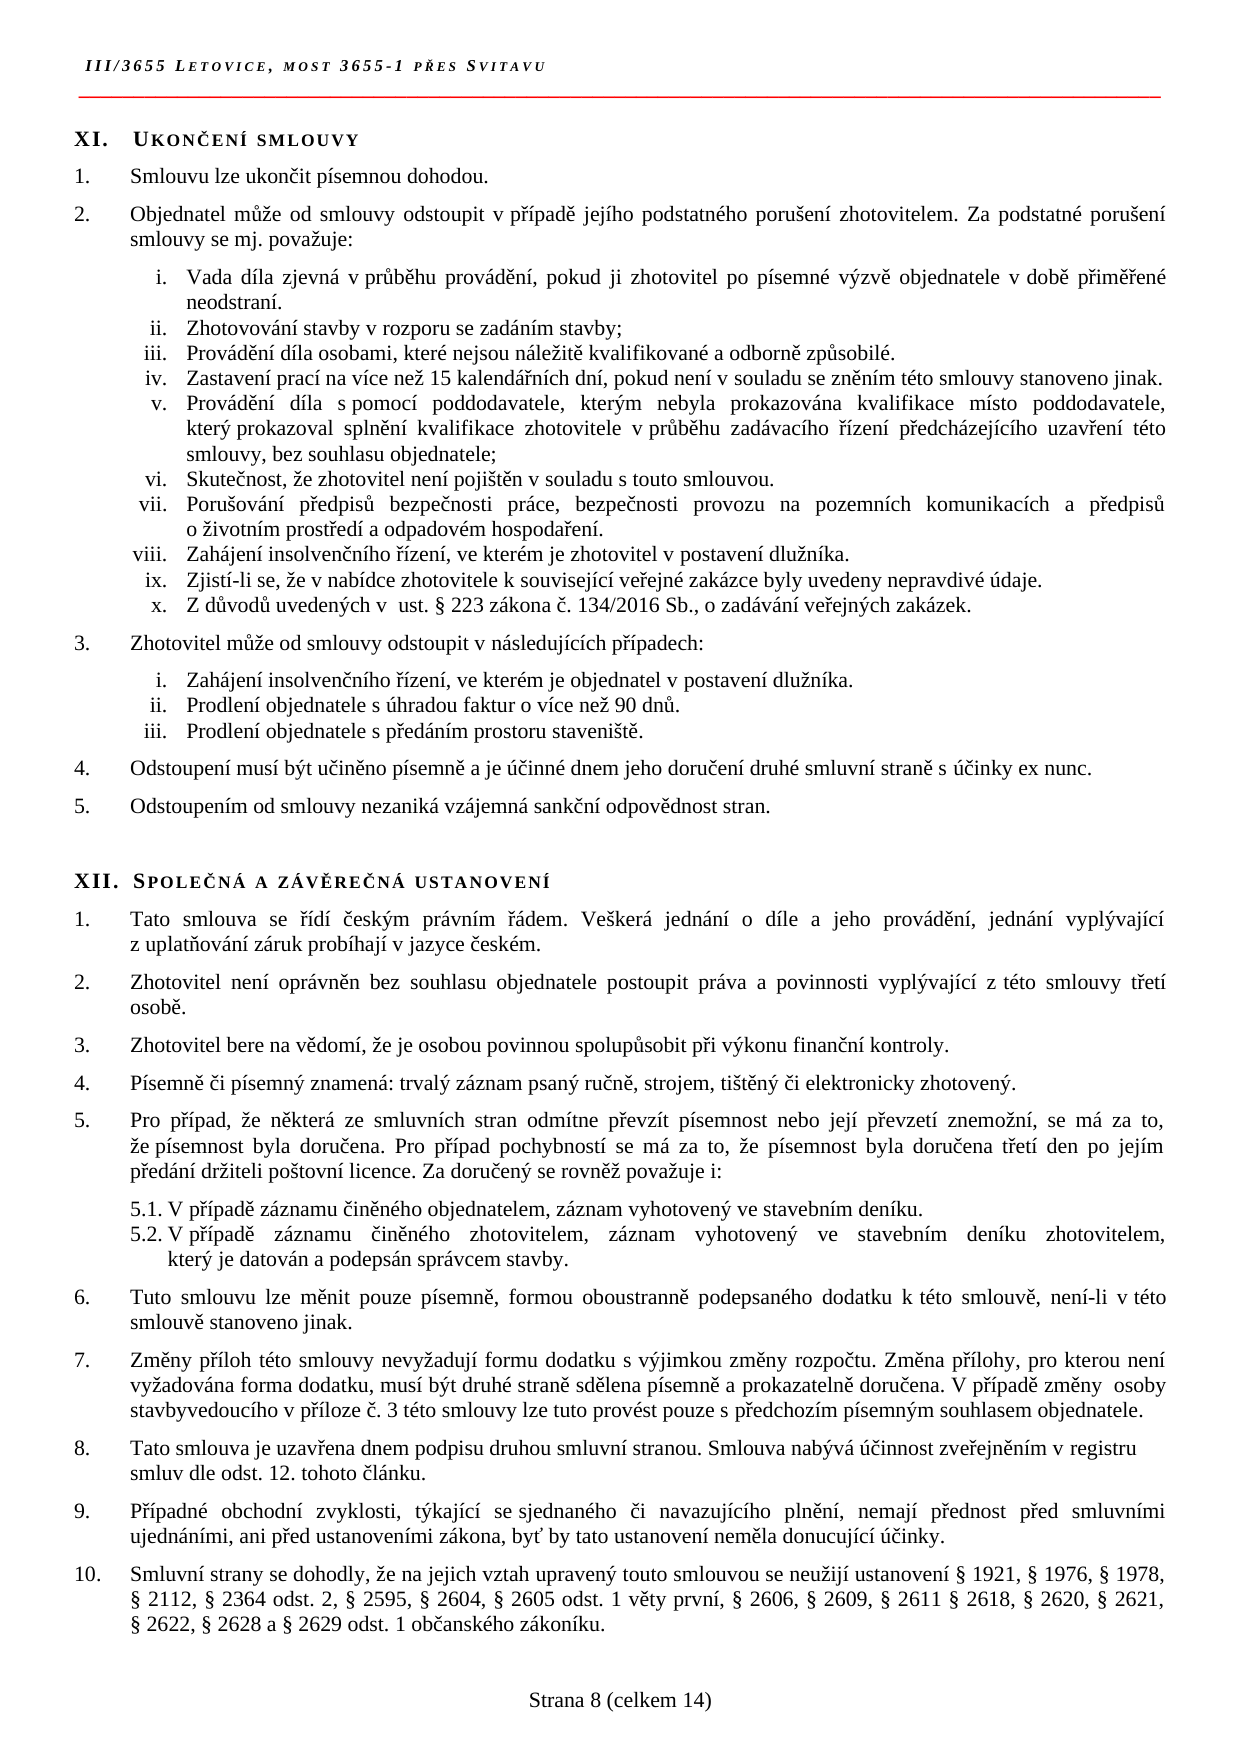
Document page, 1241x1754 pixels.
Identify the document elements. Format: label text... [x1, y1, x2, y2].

list Odstoupením od smlouvy nezaniká vzájemná sankční odpovědnost stran. [74, 793, 1166, 818]
list Případné obchodní zvyklosti, týkající se sjednaného či navazujícího plnění, nemají přednost před smluvními ujednáními, ani před ustanoveními zákona, byť by tato ustanovení neměla donucující účinky. [74, 1498, 1166, 1548]
list Zhotovitel může od smlouvy odstoupit v následujících případech: [74, 629, 1166, 655]
list Společná a závěrečná ustanovení [74, 868, 1166, 894]
list Tato smlouva se řídí českým právním řádem. Veškerá jednání o díle a jeho provádění, jednání vyplývající z uplatňování záruk probíhají v jazyce českém. [74, 906, 1166, 957]
list Zjistí-li se, že v nabídce zhotovitele k související veřejné zakázce byly uvedeny nepravdivé údaje. [167, 567, 1166, 592]
list V případě záznamu činěného objednatelem, záznam vyhotovený ve stavebním deníku. [130, 1196, 1166, 1221]
list Ukončení smlouvy [74, 126, 1166, 151]
list Pro případ, že některá ze smluvních stran odmítne převzít písemnost nebo její převzetí znemožní, se má za to, že písemnost byla doručena. Pro případ pochybností se má za to, že písemnost byla doručena třetí den po jejím předání držiteli poštovní licence. Za doručený se rovněž považuje i: [74, 1107, 1166, 1183]
list V případě záznamu činěného zhotovitelem, záznam vyhotovený ve stavebním deníku zhotovitelem, který je datován a podepsán správcem stavby. [130, 1221, 1166, 1271]
list Provádění díla osobami, které nejsou náležitě kvalifikované a odborně způsobilé. [167, 340, 1166, 365]
list Smlouvu lze ukončit písemnou dohodou. [74, 163, 1166, 189]
list Skutečnost, že zhotovitel není pojištěn v souladu s touto smlouvou. [167, 466, 1166, 491]
list Zhotovitel bere na vědomí, že je osobou povinnou spolupůsobit při výkonu finanční kontroly. [74, 1032, 1166, 1057]
list Zastavení prací na více než 15 kalendářních dní, pokud není v souladu se zněním této smlouvy stanoveno jinak. [167, 365, 1166, 390]
list Zahájení insolvenčního řízení, ve kterém je objednatel v postavení dlužníka. [167, 667, 1166, 692]
list Zhotovitel není oprávněn bez souhlasu objednatele postoupit práva a povinnosti vyplývající z této smlouvy třetí osobě. [74, 969, 1166, 1019]
list Provádění díla s pomocí poddodavatele, kterým nebyla prokazována kvalifikace místo poddodavatele, který prokazoval splnění kvalifikace zhotovitele v průběhu zadávacího řízení předcházejícího uzavření této smlouvy, bez souhlasu objednatele; [167, 390, 1166, 466]
list Tato smlouva je uzavřena dnem podpisu druhou smluvní stranou. Smlouva nabývá účinnost zveřejněním v registru smluv dle odst. 12. tohoto článku. [74, 1435, 1166, 1485]
list Zhotovování stavby v rozporu se zadáním stavby; [167, 314, 1166, 340]
list Písemně či písemný znamená: trvalý záznam psaný ručně, strojem, tištěný či elektronicky zhotovený. [74, 1070, 1166, 1095]
list Objednatel může od smlouvy odstoupit v případě jejího podstatného porušení zhotovitelem. Za podstatné porušení smlouvy se mj. považuje: [74, 201, 1166, 252]
list Změny příloh této smlouvy nevyžadují formu dodatku s výjimkou změny rozpočtu. Změna přílohy, pro kterou není vyžadována forma dodatku, musí být druhé straně sdělena písemně a prokazatelně doručena. V případě změny osoby stavbyvedoucího v příloze č. 3 této smlouvy lze tuto provést pouze s předchozím písemným souhlasem objednatele. [74, 1347, 1166, 1422]
list Porušování předpisů bezpečnosti práce, bezpečnosti provozu na pozemních komunikacích a předpisů o životním prostředí a odpadovém hospodaření. [167, 491, 1166, 541]
list Prodlení objednatele s úhradou faktur o více než 90 dnů. [167, 692, 1166, 718]
list Tuto smlouvu lze měnit pouze písemně, formou oboustranně podepsaného dodatku k této smlouvě, není-li v této smlouvě stanoveno jinak. [74, 1284, 1166, 1334]
list Odstoupení musí být učiněno písemně a je účinné dnem jeho doručení druhé smluvní straně s účinky ex nunc. [74, 755, 1166, 781]
list Z důvodů uvedených v ust. § 223 zákona č. 134/2016 Sb., o zadávání veřejných zakázek. [167, 592, 1166, 617]
list Zahájení insolvenčního řízení, ve kterém je zhotovitel v postavení dlužníka. [167, 541, 1166, 567]
list Vada díla zjevná v průběhu provádění, pokud ji zhotovitel po písemné výzvě objednatele v době přiměřené neodstraní. [167, 264, 1166, 314]
list Smluvní strany se dohodly, že na jejich vztah upravený touto smlouvou se neužijí ustanovení § 1921, § 1976, § 1978, § 2112, § 2364 odst. 2, § 2595, § 2604, § 2605 odst. 1 věty první, § 2606, § 2609, § 2611 § 2618, § 2620, § 2621, § 2622, § 2628 a § 2629 odst. 1 občanského zákoníku. [74, 1561, 1166, 1636]
list Prodlení objednatele s předáním prostoru staveniště. [167, 718, 1166, 743]
